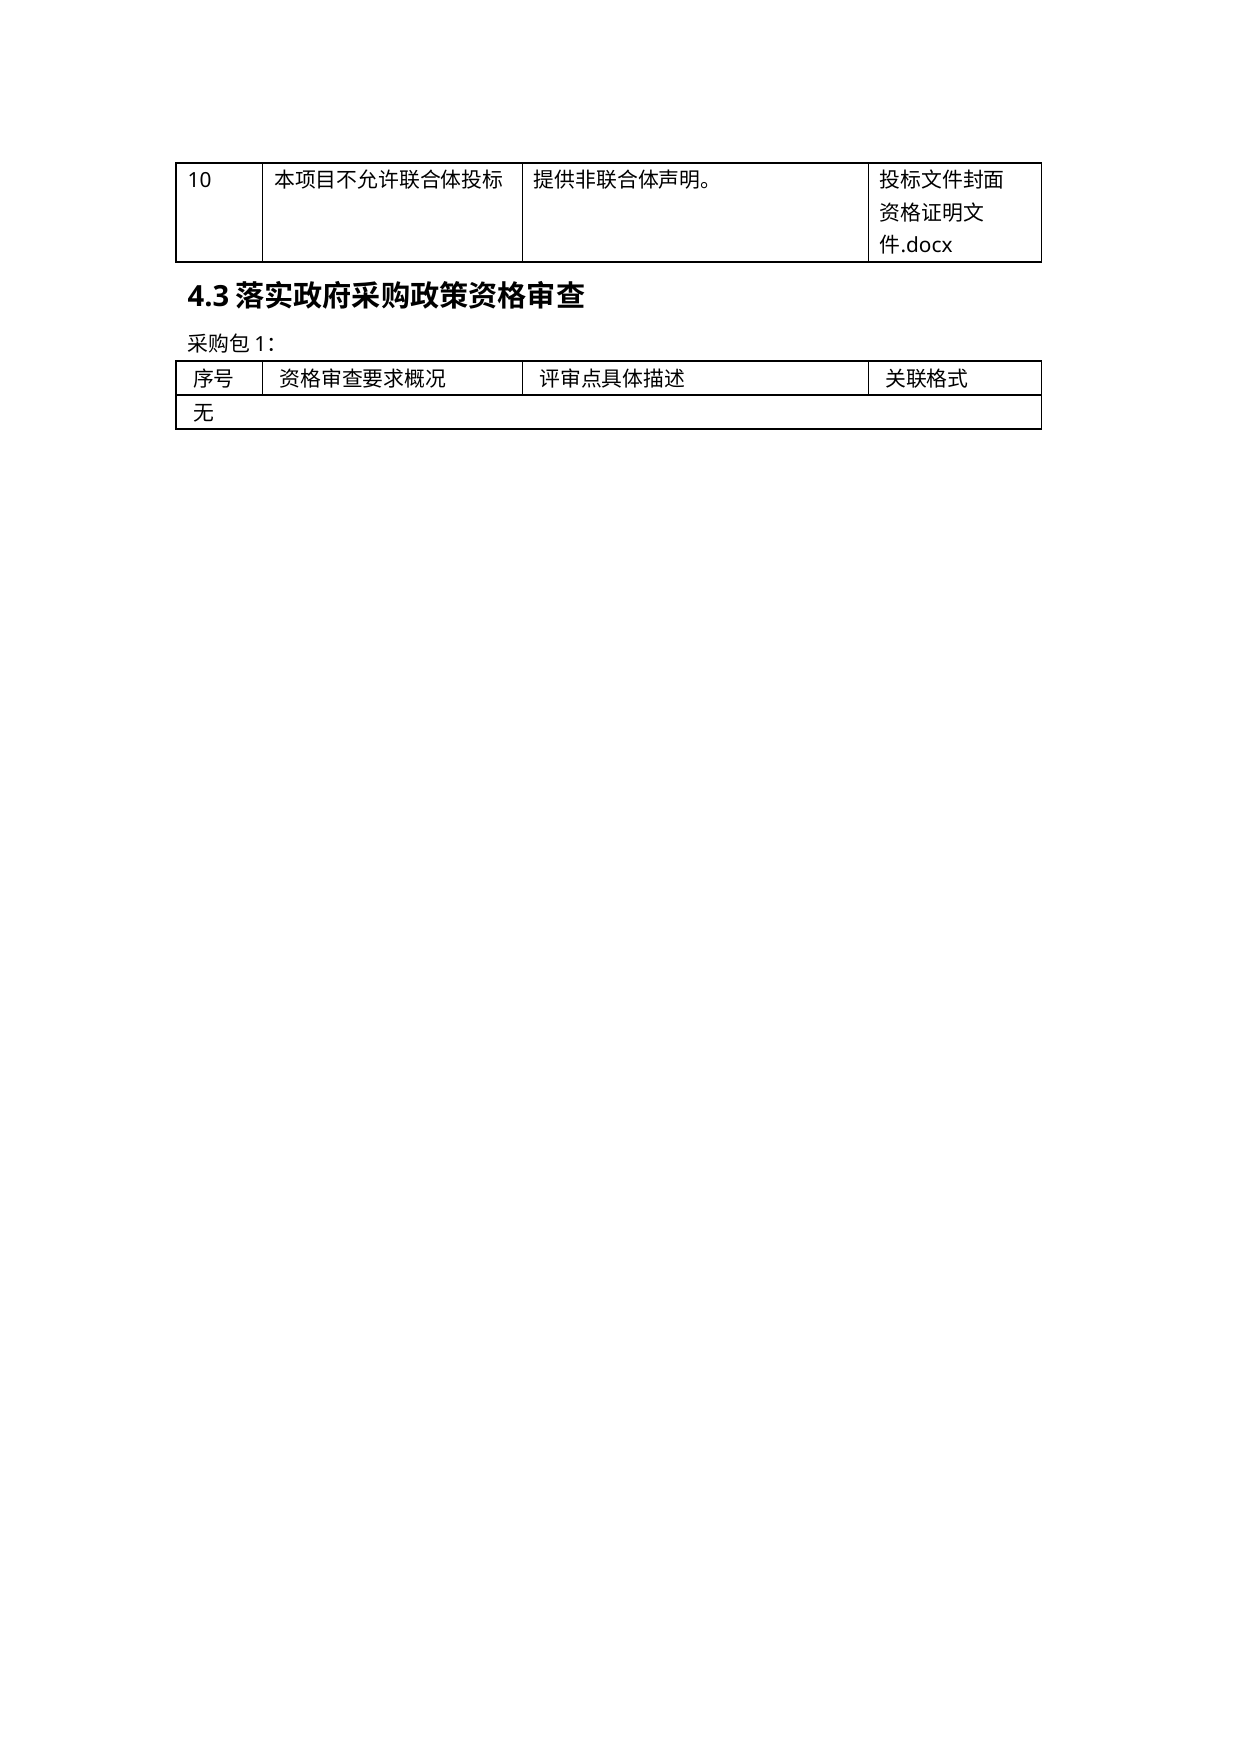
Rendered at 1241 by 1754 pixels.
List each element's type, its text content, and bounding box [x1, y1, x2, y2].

table_header 资格审查要求概况 [263, 362, 522, 394]
table_header 评审点具体描述 [523, 362, 868, 394]
table_cell 10 [177, 164, 262, 261]
table_cell 投标文件封面 资格证明文件.docx [869, 164, 1041, 261]
table_header 关联格式 [869, 362, 1041, 394]
text 采购包1： [187, 328, 1053, 360]
table_header 序号 [177, 362, 262, 394]
text 4.3落实政府采购政策资格审查 [187, 263, 1053, 328]
table_cell 本项目不允许联合体投标 [263, 164, 522, 261]
table_cell 提供非联合体声明。 [523, 164, 868, 261]
table_cell 无 [177, 396, 1041, 428]
